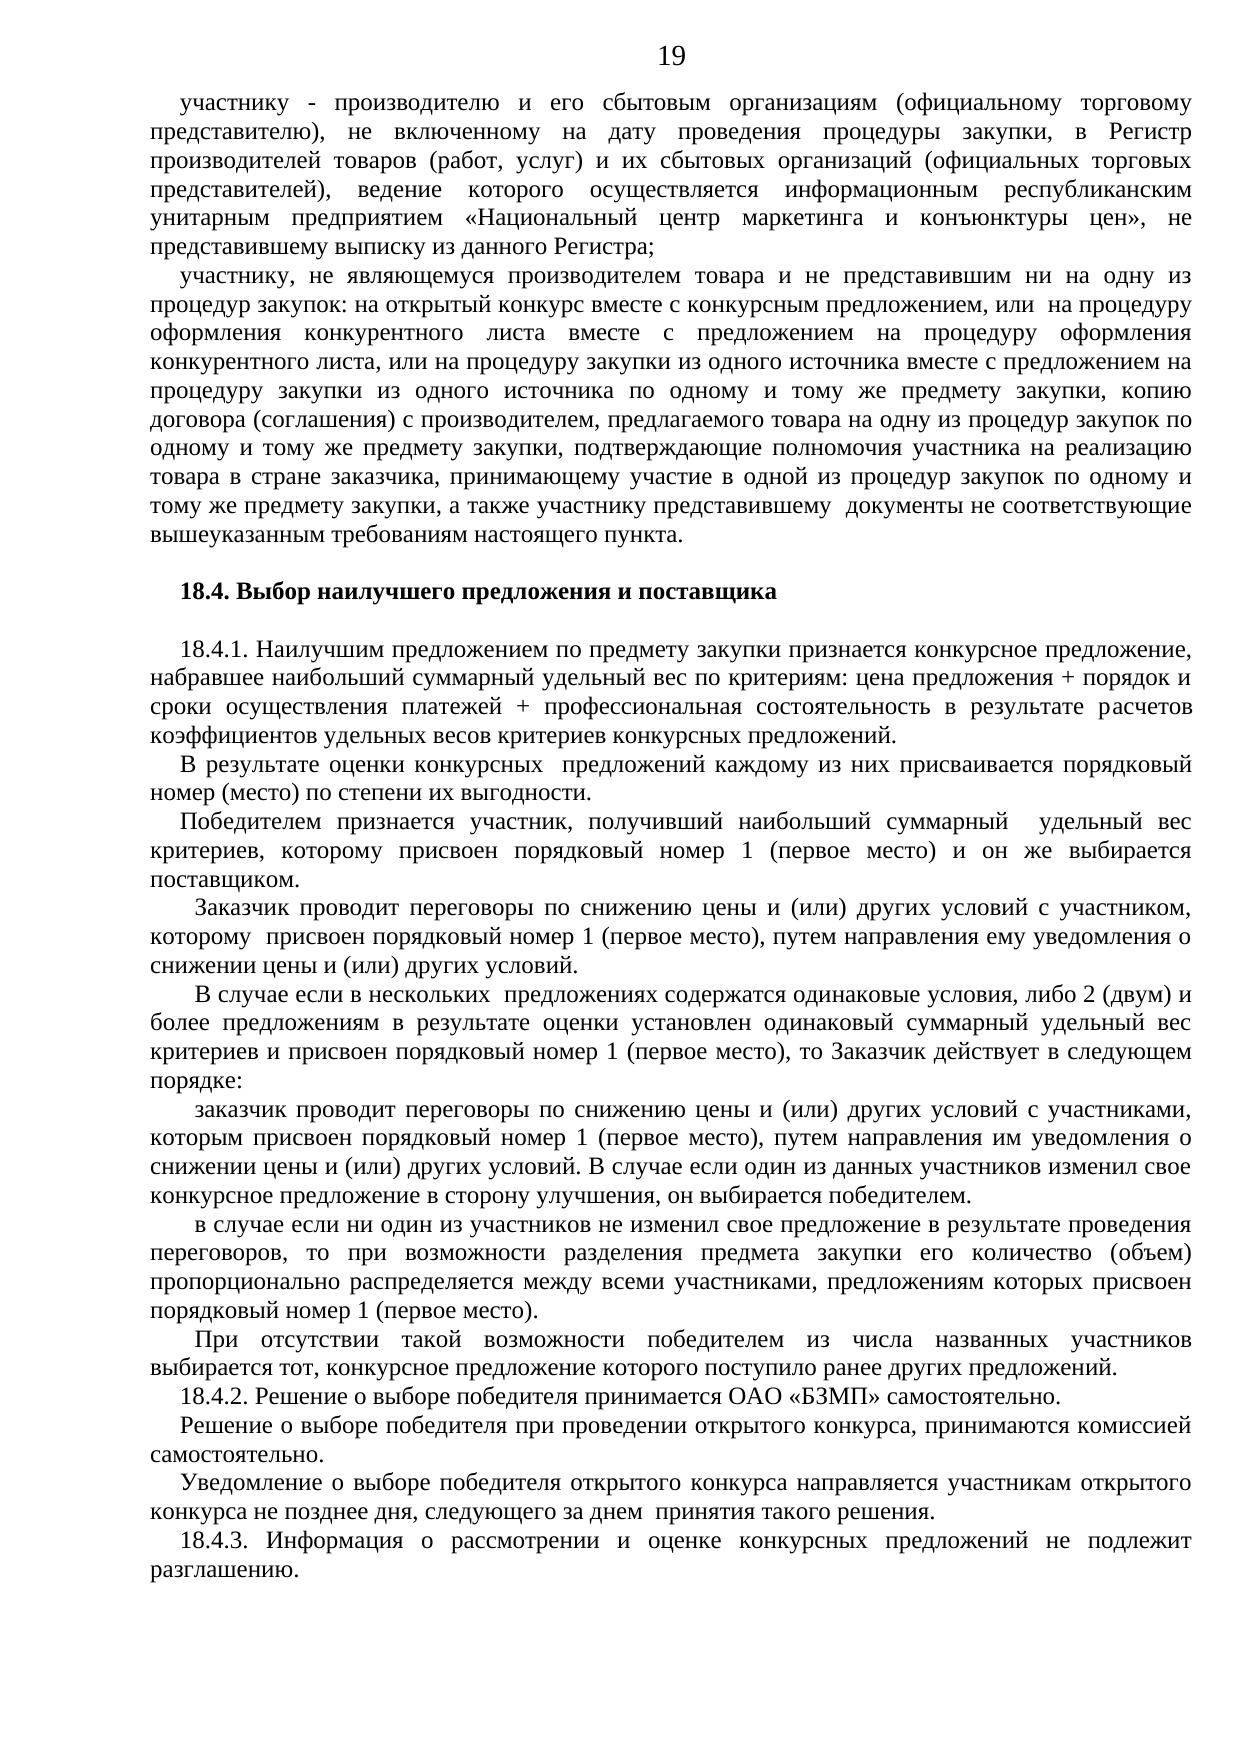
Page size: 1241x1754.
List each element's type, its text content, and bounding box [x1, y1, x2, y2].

text заказчик проводит переговоры по снижению цены и (или) других условий с участниками, которым присвоен порядковый номер 1 (первое место), путем направления им уведомления о снижении цены и (или) других условий. В случае если один из данных участников изменил свое конкурсное предложение в сторону улучшения, он выбирается победителем. [150, 1094, 1193, 1209]
text 18.4.3. Информация о рассмотрении и оценке конкурсных предложений не подлежит разглашению. [150, 1525, 1193, 1582]
text В результате оценки конкурсных предложений каждому из них присваивается порядковый номер (место) по степени их выгодности. [150, 749, 1193, 806]
text 18.4.2. Решение о выборе победителя принимается ОАО «БЗМП» самостоятельно. [150, 1381, 1193, 1410]
text Победителем признается участник, получивший наибольший суммарный удельный вес критериев, которому присвоен порядковый номер 1 (первое место) и он же выбирается поставщиком. [150, 806, 1193, 892]
text 18.4. Выбор наилучшего предложения и поставщика [150, 576, 1193, 605]
text 18.4.1. Наилучшим предложением по предмету закупки признается конкурсное предложение, набравшее наибольший суммарный удельный вес по критериям: цена предложения + порядок и сроки осуществления платежей + профессиональная состоятельность в результате расчетов коэффициентов удельных весов критериев конкурсных предложений. [150, 634, 1193, 749]
text участнику, не являющемуся производителем товара и не представившим ни на одну из процедур закупок: на открытый конкурс вместе с конкурсным предложением, или на процедуру оформления конкурентного листа вместе с предложением на процедуру оформления конкурентного листа, или на процедуру закупки из одного источника вместе с предложением на процедуру закупки из одного источника по одному и тому же предмету закупки, копию договора (соглашения) с производителем, предлагаемого товара на одну из процедур закупок по одному и тому же предмету закупки, подтверждающие полномочия участника на реализацию товара в стране заказчика, принимающему участие в одной из процедур закупок по одному и тому же предмету закупки, а также участнику представившему документы не соответствующие вышеуказанным требованиям настоящего пункта. [150, 260, 1193, 547]
text в случае если ни один из участников не изменил свое предложение в результате проведения переговоров, то при возможности разделения предмета закупки его количество (объем) пропорционально распределяется между всеми участниками, предложениям которых присвоен порядковый номер 1 (первое место). [150, 1209, 1193, 1324]
text Решение о выборе победителя при проведении открытого конкурса, принимаются комиссией самостоятельно. [150, 1410, 1193, 1467]
text участнику - производителю и его сбытовым организациям (официальному торговому представителю), не включенному на дату проведения процедуры закупки, в Регистр производителей товаров (работ, услуг) и их сбытовых организаций (официальных торговых представителей), ведение которого осуществляется информационным республиканским унитарным предприятием «Национальный центр маркетинга и конъюнктуры цен», не представившему выписку из данного Регистра; [150, 87, 1193, 260]
text В случае если в нескольких предложениях содержатся одинаковые условия, либо 2 (двум) и более предложениям в результате оценки установлен одинаковый суммарный удельный вес критериев и присвоен порядковый номер 1 (первое место), то Заказчик действует в следующем порядке: [150, 979, 1193, 1094]
text При отсутствии такой возможности победителем из числа названных участников выбирается тот, конкурсное предложение которого поступило ранее других предложений. [150, 1324, 1193, 1381]
text Уведомление о выборе победителя открытого конкурса направляется участникам открытого конкурса не позднее дня, следующего за днем принятия такого решения. [150, 1467, 1193, 1525]
text Заказчик проводит переговоры по снижению цены и (или) других условий с участником, которому присвоен порядковый номер 1 (первое место), путем направления ему уведомления о снижении цены и (или) других условий. [150, 892, 1193, 979]
